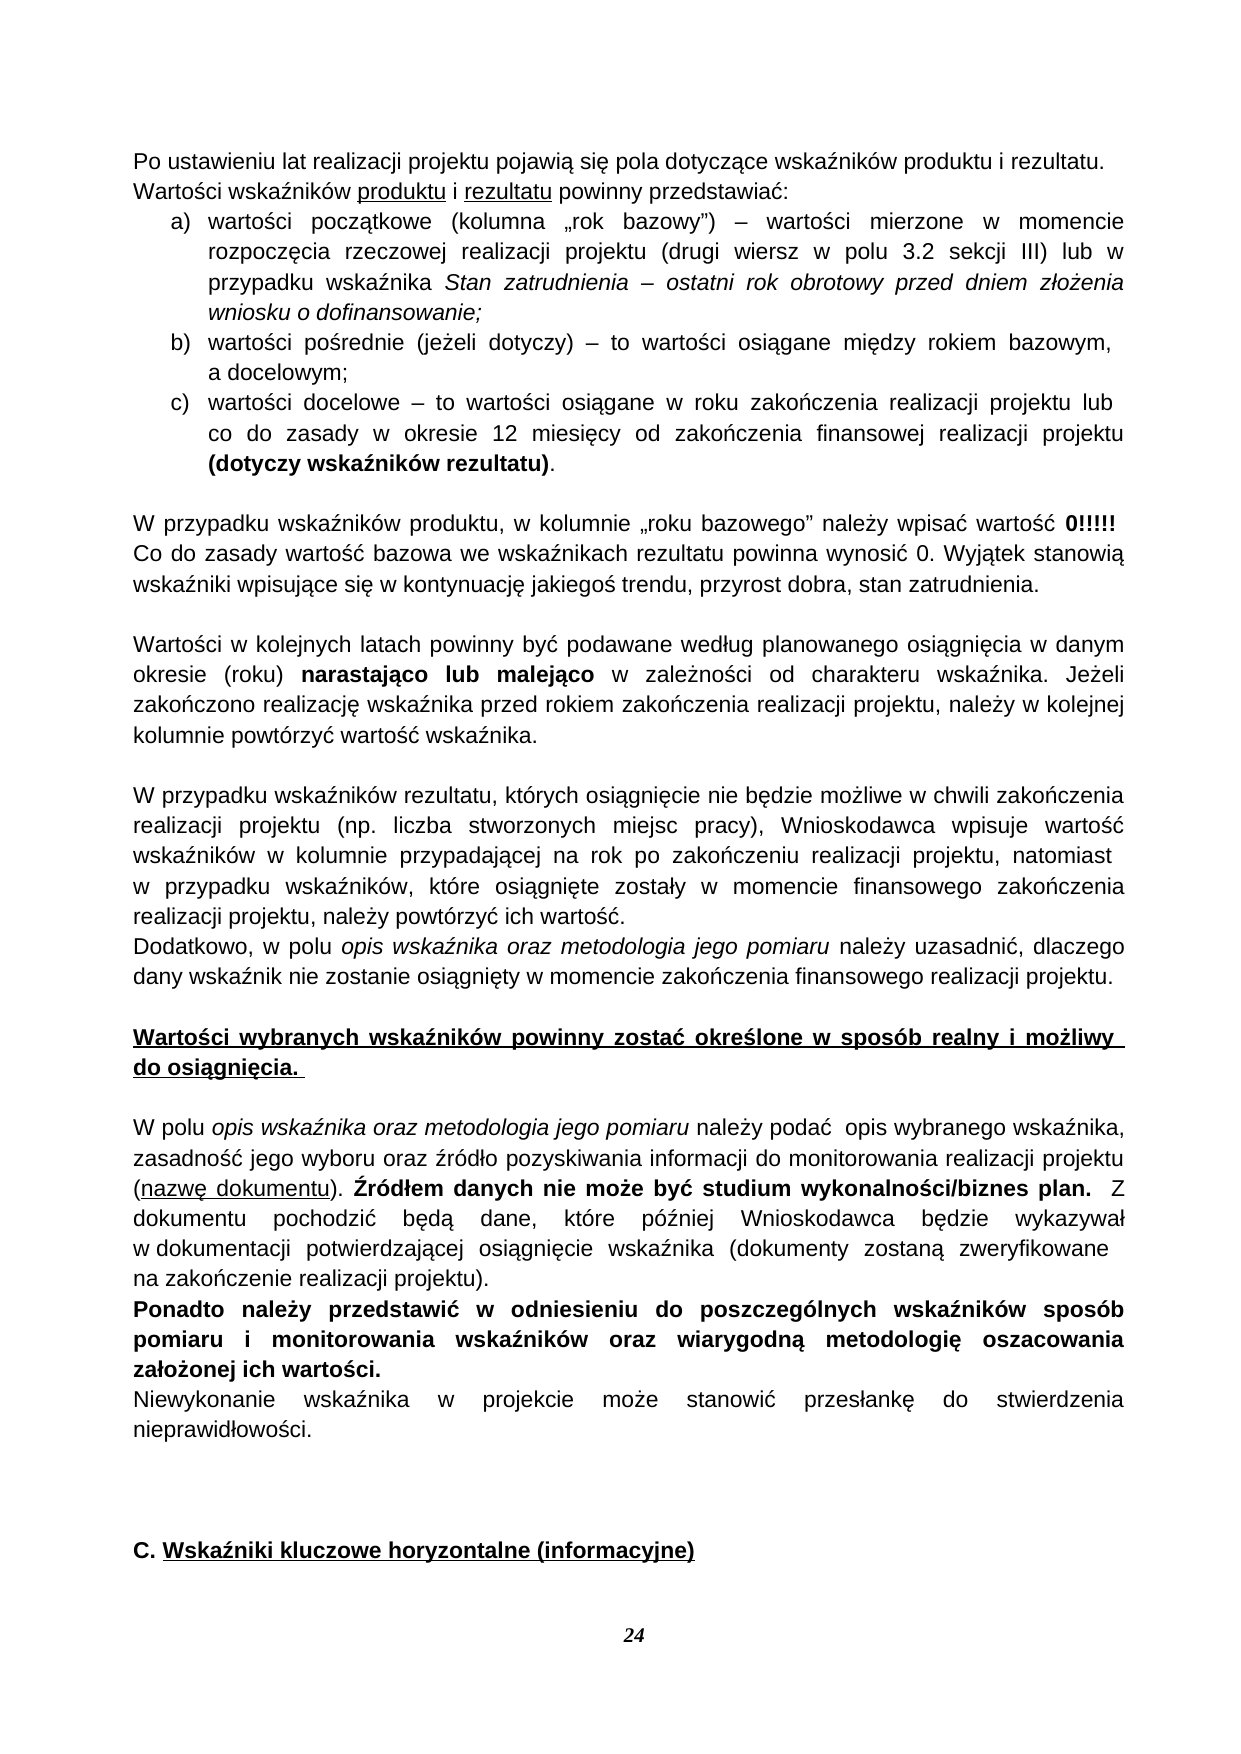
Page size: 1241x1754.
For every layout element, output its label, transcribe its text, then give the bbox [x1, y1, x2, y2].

text Wartości w kolejnych latach powinny być podawane według planowanego osiągnięcia w danym okresie (roku) narastająco lub malejąco w zależności od charakteru wskaźnika. Jeżeli zakończono realizację wskaźnika przed rokiem zakończenia realizacji projektu, należy w kolejnej kolumnie powtórzyć wartość wskaźnika. [133, 631, 1125, 748]
list wartości pośrednie (jeżeli dotyczy) – to wartości osiągane między rokiem bazowym, a docelowym; [170, 329, 1125, 385]
text Wartości wskaźników produktu i rezultatu powinny przedstawiać: [133, 178, 1125, 204]
text Ponadto należy przedstawić w odniesieniu do poszczególnych wskaźników sposób pomiaru i monitorowania wskaźników oraz wiarygodną metodologię oszacowania założonej ich wartości. [133, 1296, 1125, 1382]
list wartości początkowe (kolumna „rok bazowy”) – wartości mierzone w momencie rozpoczęcia rzeczowej realizacji projektu (drugi wiersz w polu 3.2 sekcji III) lub w przypadku wskaźnika Stan zatrudnienia – ostatni rok obrotowy przed dniem złożenia wniosku o dofinansowanie; [170, 208, 1125, 325]
text Wartości wybranych wskaźników powinny zostać określone w sposób realny i możliwy do osiągnięcia. [133, 1024, 1125, 1046]
text Niewykonanie wskaźnika w projekcie może stanowić przesłankę do stwierdzenia nieprawidłowości. [133, 1386, 1125, 1443]
text Wartości wybranych wskaźników powinny zostać określone w sposób realny i możliwy do osiągnięcia. [133, 1048, 1125, 1080]
text W polu opis wskaźnika oraz metodologia jego pomiaru należy podać opis wybranego wskaźnika, zasadność jego wyboru oraz źródło pozyskiwania informacji do monitorowania realizacji projektu (nazwę dokumentu). Źródłem danych nie może być studium wykonalności/biznes plan. Z dokumentu pochodzić będą dane, które później Wnioskodawca będzie wykazywał w dokumentacji potwierdzającej osiągnięcie wskaźnika (dokumenty zostaną zweryfikowane na zakończenie realizacji projektu). [133, 1114, 1125, 1292]
text Po ustawieniu lat realizacji projektu pojawią się pola dotyczące wskaźników produktu i rezultatu. [133, 148, 1125, 174]
text W przypadku wskaźników rezultatu, których osiągnięcie nie będzie możliwe w chwili zakończenia realizacji projektu (np. liczba stworzonych miejsc pracy), Wnioskodawca wpisuje wartość wskaźników w kolumnie przypadającej na rok po zakończeniu realizacji projektu, natomiast w przypadku wskaźników, które osiągnięte zostały w momencie finansowego zakończenia realizacji projektu, należy powtórzyć ich wartość. [133, 782, 1125, 929]
text W przypadku wskaźników produktu, w kolumnie „roku bazowego” należy wpisać wartość 0!!!!! Co do zasady wartość bazowa we wskaźnikach rezultatu powinna wynosić 0. Wyjątek stanowią wskaźniki wpisujące się w kontynuację jakiegoś trendu, przyrost dobra, stan zatrudnienia. [133, 510, 1125, 597]
list wartości docelowe – to wartości osiągane w roku zakończenia realizacji projektu lub co do zasady w okresie 12 miesięcy od zakończenia finansowej realizacji projektu (dotyczy wskaźników rezultatu). [170, 389, 1125, 476]
list Wskaźniki kluczowe horyzontalne (informacyjne) [133, 1537, 1125, 1563]
text Dodatkowo, w polu opis wskaźnika oraz metodologia jego pomiaru należy uzasadnić, dlaczego dany wskaźnik nie zostanie osiągnięty w momencie zakończenia finansowego realizacji projektu. [133, 933, 1125, 989]
